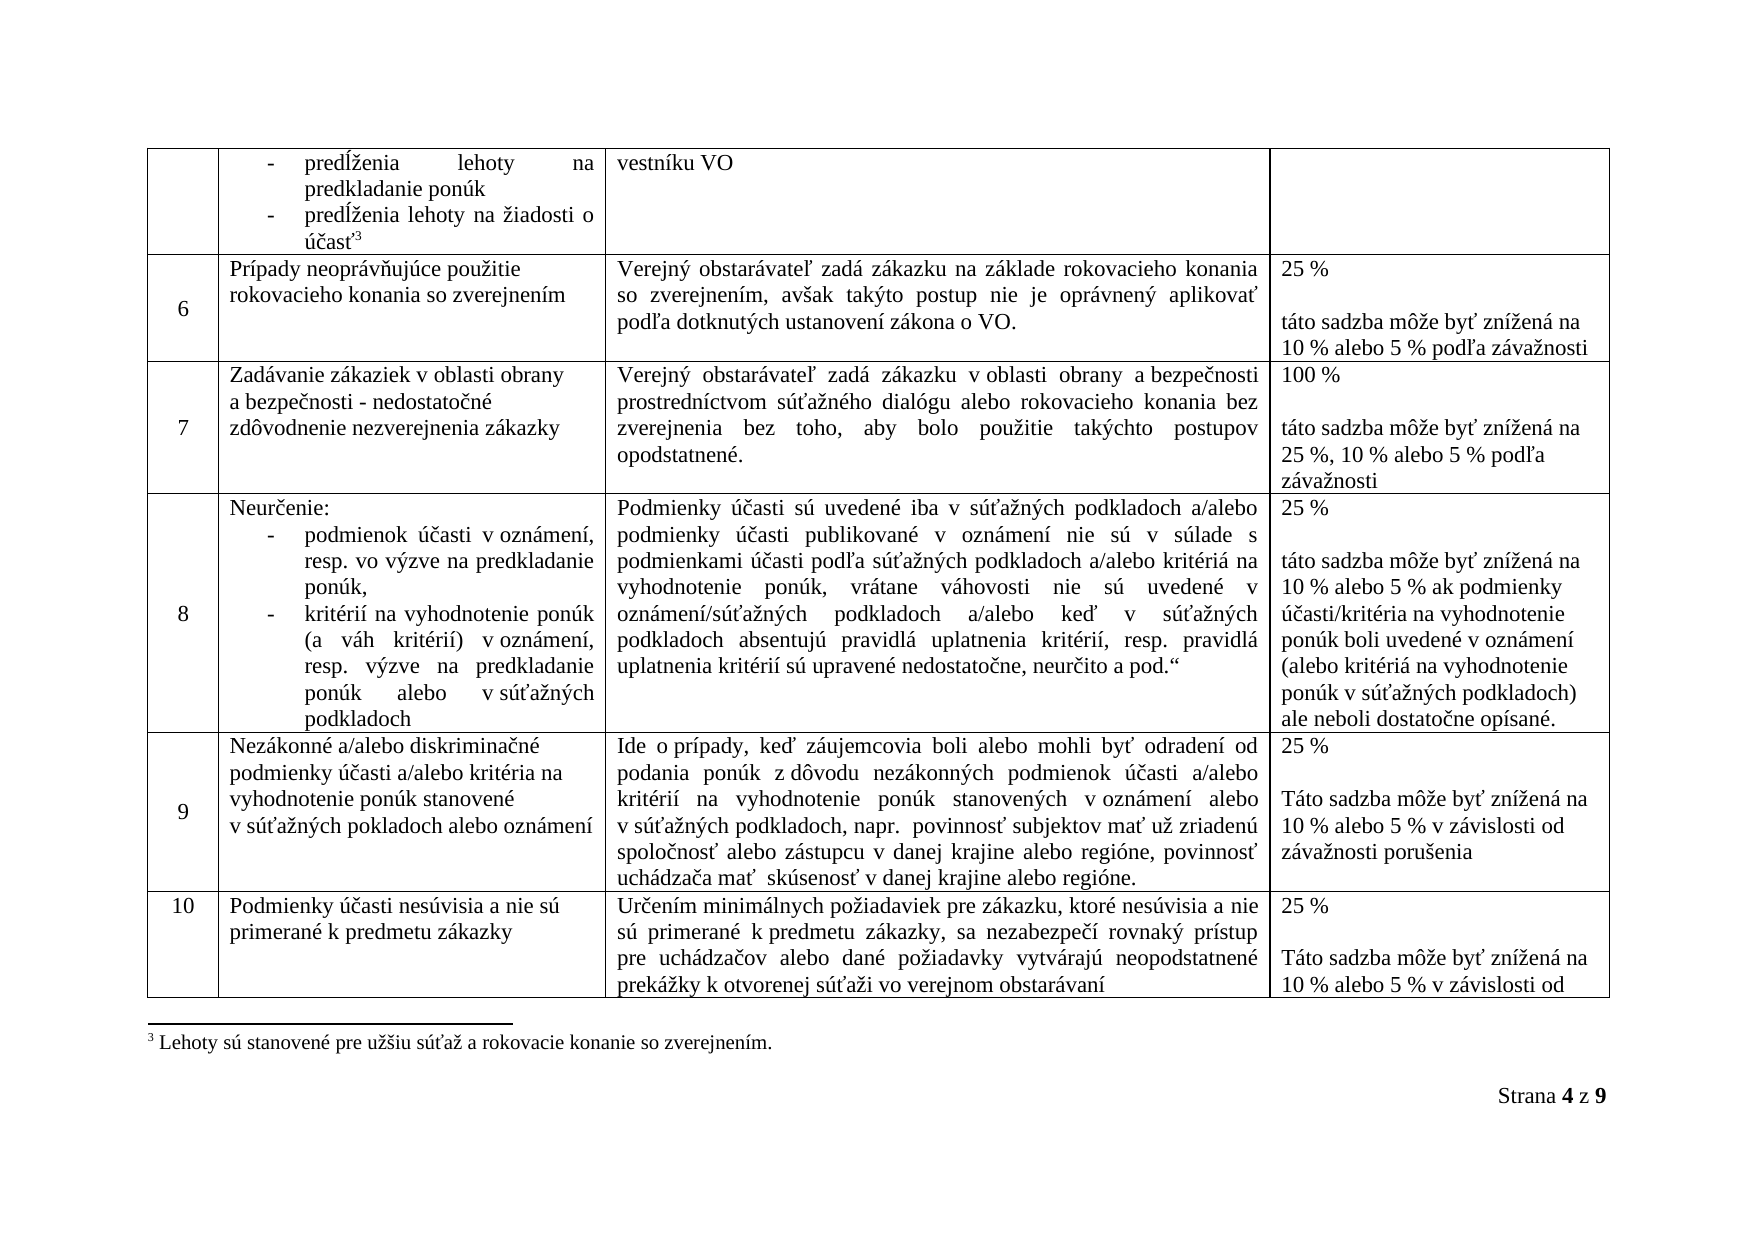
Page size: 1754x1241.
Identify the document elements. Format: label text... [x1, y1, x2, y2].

table_cell 10 [148, 892, 218, 997]
table_cell 7 [148, 362, 218, 493]
table_cell 25 % táto sadzba môže byť znížená na 10 % alebo 5 % ak podmienky účasti/kritéria na vyhodnotenie ponúk boli uvedené v oznámení (alebo kritériá na vyhodnotenie ponúk v súťažných podkladoch) ale neboli dostatočne opísané. [1271, 494, 1609, 732]
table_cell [1271, 892, 1609, 997]
table_cell 100 % táto sadzba môže byť znížená na 25 %, 10 % alebo 5 % podľa závažnosti [1271, 362, 1609, 493]
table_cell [606, 149, 1269, 254]
table_cell 5 [148, 149, 218, 254]
table_cell Neurčenie: podmienok účasti v oznámení, resp. vo výzve na predkladanie ponúk, kritérií na vyhodnotenie ponúk (a váh kritérií) v oznámení, resp. výzve na predkladanie ponúk alebo v súťažných podkladoch [219, 494, 605, 732]
table_cell Verejný obstarávateľ zadá zákazku v oblasti obrany a bezpečnosti prostredníctvom súťažného dialógu alebo rokovacieho konania bez zverejnenia bez toho, aby bolo použitie takýchto postupov opodstatnené. [606, 362, 1269, 493]
table_cell Zadávanie zákaziek v oblasti obrany a bezpečnosti - nedostatočné zdôvodnenie nezverejnenia zákazky [219, 362, 605, 493]
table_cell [606, 892, 1269, 997]
table_cell Nezákonné a/alebo diskriminačné podmienky účasti a/alebo kritéria na vyhodnotenie ponúk stanovené v súťažných pokladoch alebo oznámení [219, 733, 605, 891]
table_cell 8 [148, 494, 218, 732]
table_cell 25 % Táto sadzba môže byť znížená na 10 % alebo 5 % v závislosti od závažnosti porušenia [1271, 733, 1609, 891]
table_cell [1271, 149, 1609, 254]
table_cell 9 [148, 733, 218, 891]
table_cell Ide o prípady, keď záujemcovia boli alebo mohli byť odradení od podania ponúk z dôvodu nezákonných podmienok účasti a/alebo kritérií na vyhodnotenie ponúk stanovených v oznámení alebo v súťažných podkladoch, napr. povinnosť subjektov mať už zriadenú spoločnosť alebo zástupcu v danej krajine alebo regióne, povinnosť uchádzača mať skúsenosť v danej krajine alebo regióne. [606, 733, 1269, 891]
table_cell 6 [148, 255, 218, 361]
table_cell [219, 892, 605, 997]
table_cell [219, 149, 605, 254]
table_cell Podmienky účasti sú uvedené iba v súťažných podkladoch a/alebo podmienky účasti publikované v oznámení nie sú v súlade s podmienkami účasti podľa súťažných podkladoch a/alebo kritériá na vyhodnotenie ponúk, vrátane váhovosti nie sú uvedené v oznámení/súťažných podkladoch a/alebo keď v súťažných podkladoch absentujú pravidlá uplatnenia kritérií, resp. pravidlá uplatnenia kritérií sú upravené nedostatočne, neurčito a pod.“ [606, 494, 1269, 732]
table_cell 25 % táto sadzba môže byť znížená na 10 % alebo 5 % podľa závažnosti [1271, 255, 1609, 361]
table_cell Prípady neoprávňujúce použitie rokovacieho konania so zverejnením [219, 255, 605, 361]
table_cell Verejný obstarávateľ zadá zákazku na základe rokovacieho konania so zverejnením, avšak takýto postup nie je oprávnený aplikovať podľa dotknutých ustanovení zákona o VO. [606, 255, 1269, 361]
